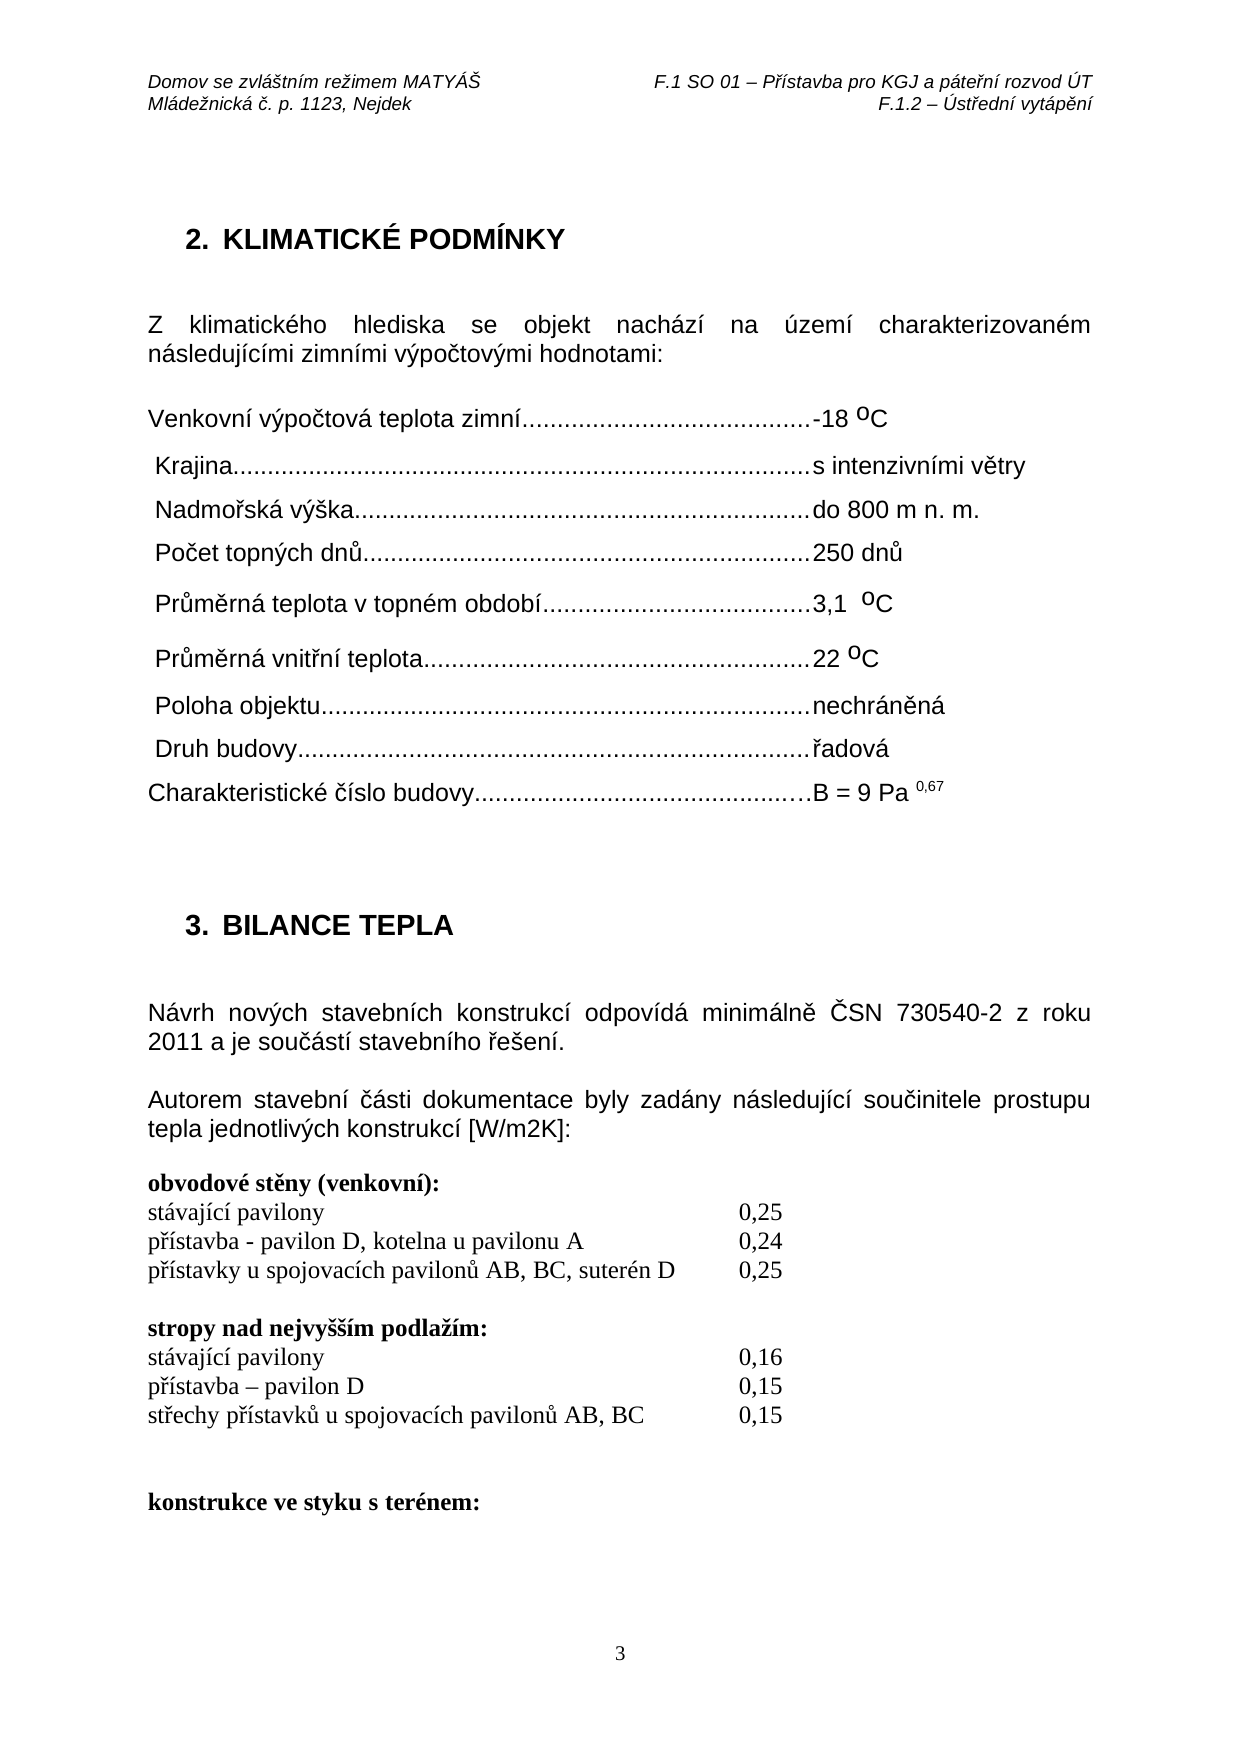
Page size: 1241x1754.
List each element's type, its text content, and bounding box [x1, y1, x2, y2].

text Druh budovy řadová [148, 734, 1092, 763]
text stropy nad nejvyšším podlažím: [148, 1313, 1092, 1342]
text přístavky u spojovacích pavilonů AB, BC, suterén D 0,25 [148, 1254, 1092, 1284]
text Průměrná vnitřní teplota 22 oC [148, 636, 1092, 672]
text přístavba - pavilon D, kotelna u pavilonu A 0,24 [148, 1226, 1092, 1254]
text přístavba – pavilon D 0,15 [148, 1371, 1092, 1400]
text Návrh nových stavebních konstrukcí odpovídá minimálně ČSN 730540-2 z roku 2011 a je součástí stavebního řešení. [148, 998, 1092, 1056]
text Charakteristické číslo budovy............................................. B = 9 Pa 0,67 [148, 778, 1092, 807]
subtitle KLIMATICKÉ PODMÍNKY [185, 222, 1092, 256]
text Nadmořská výška do 800 m n. m. [148, 495, 1092, 524]
text obvodové stěny (venkovní): [148, 1167, 1092, 1196]
text Počet topných dnů 250 dnů [148, 538, 1092, 567]
text stávající pavilony 0,25 [148, 1196, 1092, 1226]
text Venkovní výpočtová teplota zimní -18 oC [148, 397, 1092, 433]
text Poloha objektu nechráněná [148, 691, 1092, 720]
text střechy přístavků u spojovacích pavilonů AB, BC 0,15 [148, 1400, 1092, 1429]
text Průměrná teplota v topném období 3,1 oC [148, 582, 1092, 618]
text konstrukce ve styku s terénem: [148, 1487, 1092, 1516]
text Z klimatického hlediska se objekt nachází na území charakterizovaném následujícími zimními výpočtovými hodnotami: [148, 310, 1092, 368]
text Krajina s intenzivními větry [148, 451, 1092, 480]
subtitle BILANCE TEPLA [185, 908, 1092, 942]
text stávající pavilony 0,16 [148, 1342, 1092, 1371]
text Autorem stavební části dokumentace byly zadány následující součinitele prostupu tepla jednotlivých konstrukcí [W/m2K]: [148, 1085, 1092, 1143]
